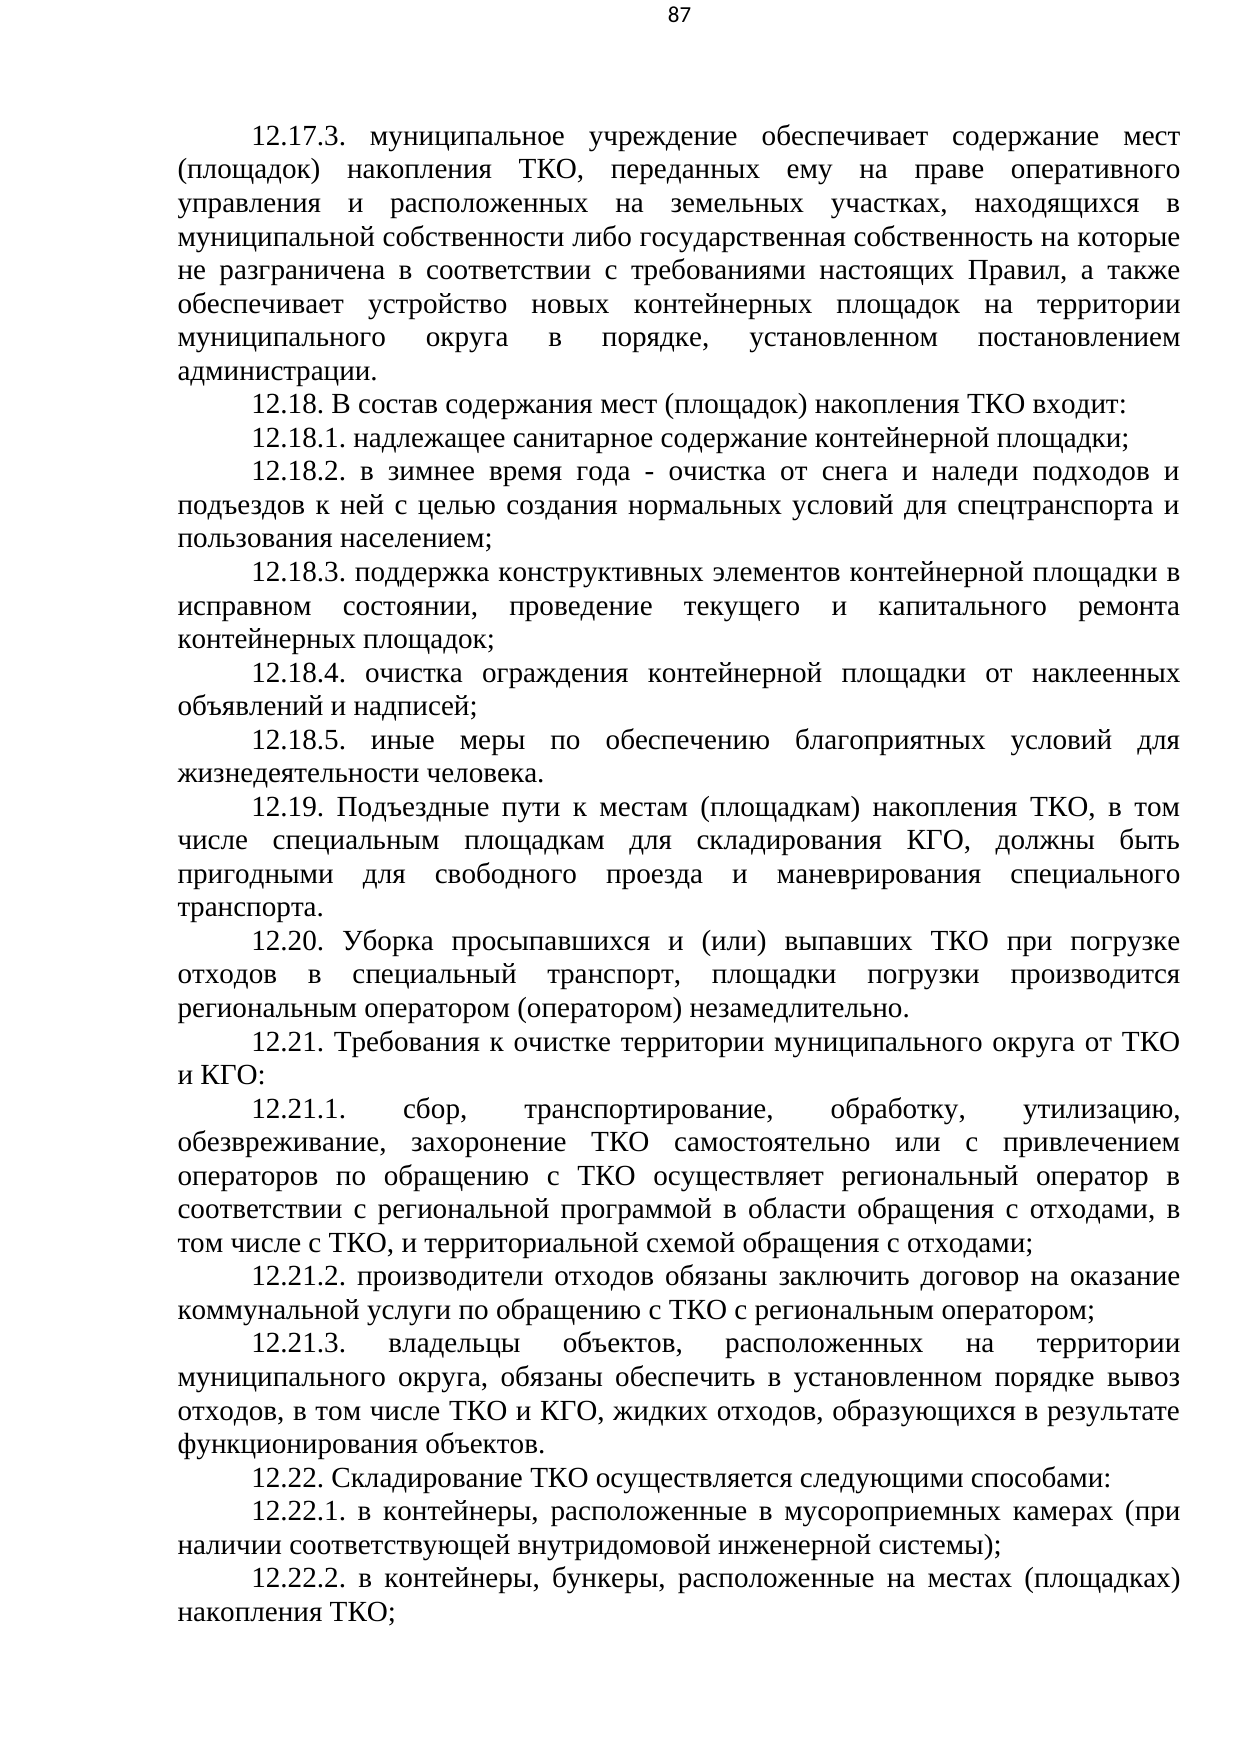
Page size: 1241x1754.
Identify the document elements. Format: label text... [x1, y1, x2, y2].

text 12.21. Требования к очистке территории муниципального округа от ТКО и КГО: [177, 1024, 1181, 1091]
text 12.22.2. в контейнеры, бункеры, расположенные на местах (площадках) накопления ТКО; [177, 1560, 1181, 1627]
text 12.21.2. производители отходов обязаны заключить договор на оказание коммунальной услуги по обращению с ТКО с региональным оператором; [177, 1258, 1181, 1326]
text 12.18.3. поддержка конструктивных элементов контейнерной площадки в исправном состоянии, проведение текущего и капитального ремонта контейнерных площадок; [177, 554, 1181, 655]
text 12.18.2. в зимнее время года - очистка от снега и наледи подходов и подъездов к ней с целью создания нормальных условий для спецтранспорта и пользования населением; [177, 453, 1181, 554]
text 12.21.3. владельцы объектов, расположенных на территории муниципального округа, обязаны обеспечить в установленном порядке вывоз отходов, в том числе ТКО и КГО, жидких отходов, образующихся в результате функционирования объектов. [177, 1326, 1181, 1460]
text 12.20. Уборка просыпавшихся и (или) выпавших ТКО при погрузке отходов в специальный транспорт, площадки погрузки производится региональным оператором (оператором) незамедлительно. [177, 923, 1181, 1024]
text 12.18.4. очистка ограждения контейнерной площадки от наклеенных объявлений и надписей; [177, 655, 1181, 722]
text 12.19. Подъездные пути к местам (площадкам) накопления ТКО, в том числе специальным площадкам для складирования КГО, должны быть пригодными для свободного проезда и маневрирования специального транспорта. [177, 789, 1181, 923]
text 12.18.5. иные меры по обеспечению благоприятных условий для жизнедеятельности человека. [177, 722, 1181, 789]
text 12.22.1. в контейнеры, расположенные в мусороприемных камерах (при наличии соответствующей внутридомовой инженерной системы); [177, 1493, 1181, 1560]
text 12.17.3. муниципальное учреждение обеспечивает содержание мест (площадок) накопления ТКО, переданных ему на праве оперативного управления и расположенных на земельных участках, находящихся в муниципальной собственности либо государственная собственность на которые не разграничена в соответствии с требованиями настоящих Правил, а также обеспечивает устройство новых контейнерных площадок на территории муниципального округа в порядке, установленном постановлением администрации. [177, 118, 1181, 386]
text 12.18.1. надлежащее санитарное содержание контейнерной площадки; [177, 420, 1181, 453]
text 12.22. Складирование ТКО осуществляется следующими способами: [177, 1460, 1181, 1493]
text 12.21.1. сбор, транспортирование, обработку, утилизацию, обезвреживание, захоронение ТКО самостоятельно или с привлечением операторов по обращению с ТКО осуществляет региональный оператор в соответствии с региональной программой в области обращения с отходами, в том числе с ТКО, и территориальной схемой обращения с отходами; [177, 1091, 1181, 1258]
text 12.18. В состав содержания мест (площадок) накопления ТКО входит: [177, 386, 1181, 420]
